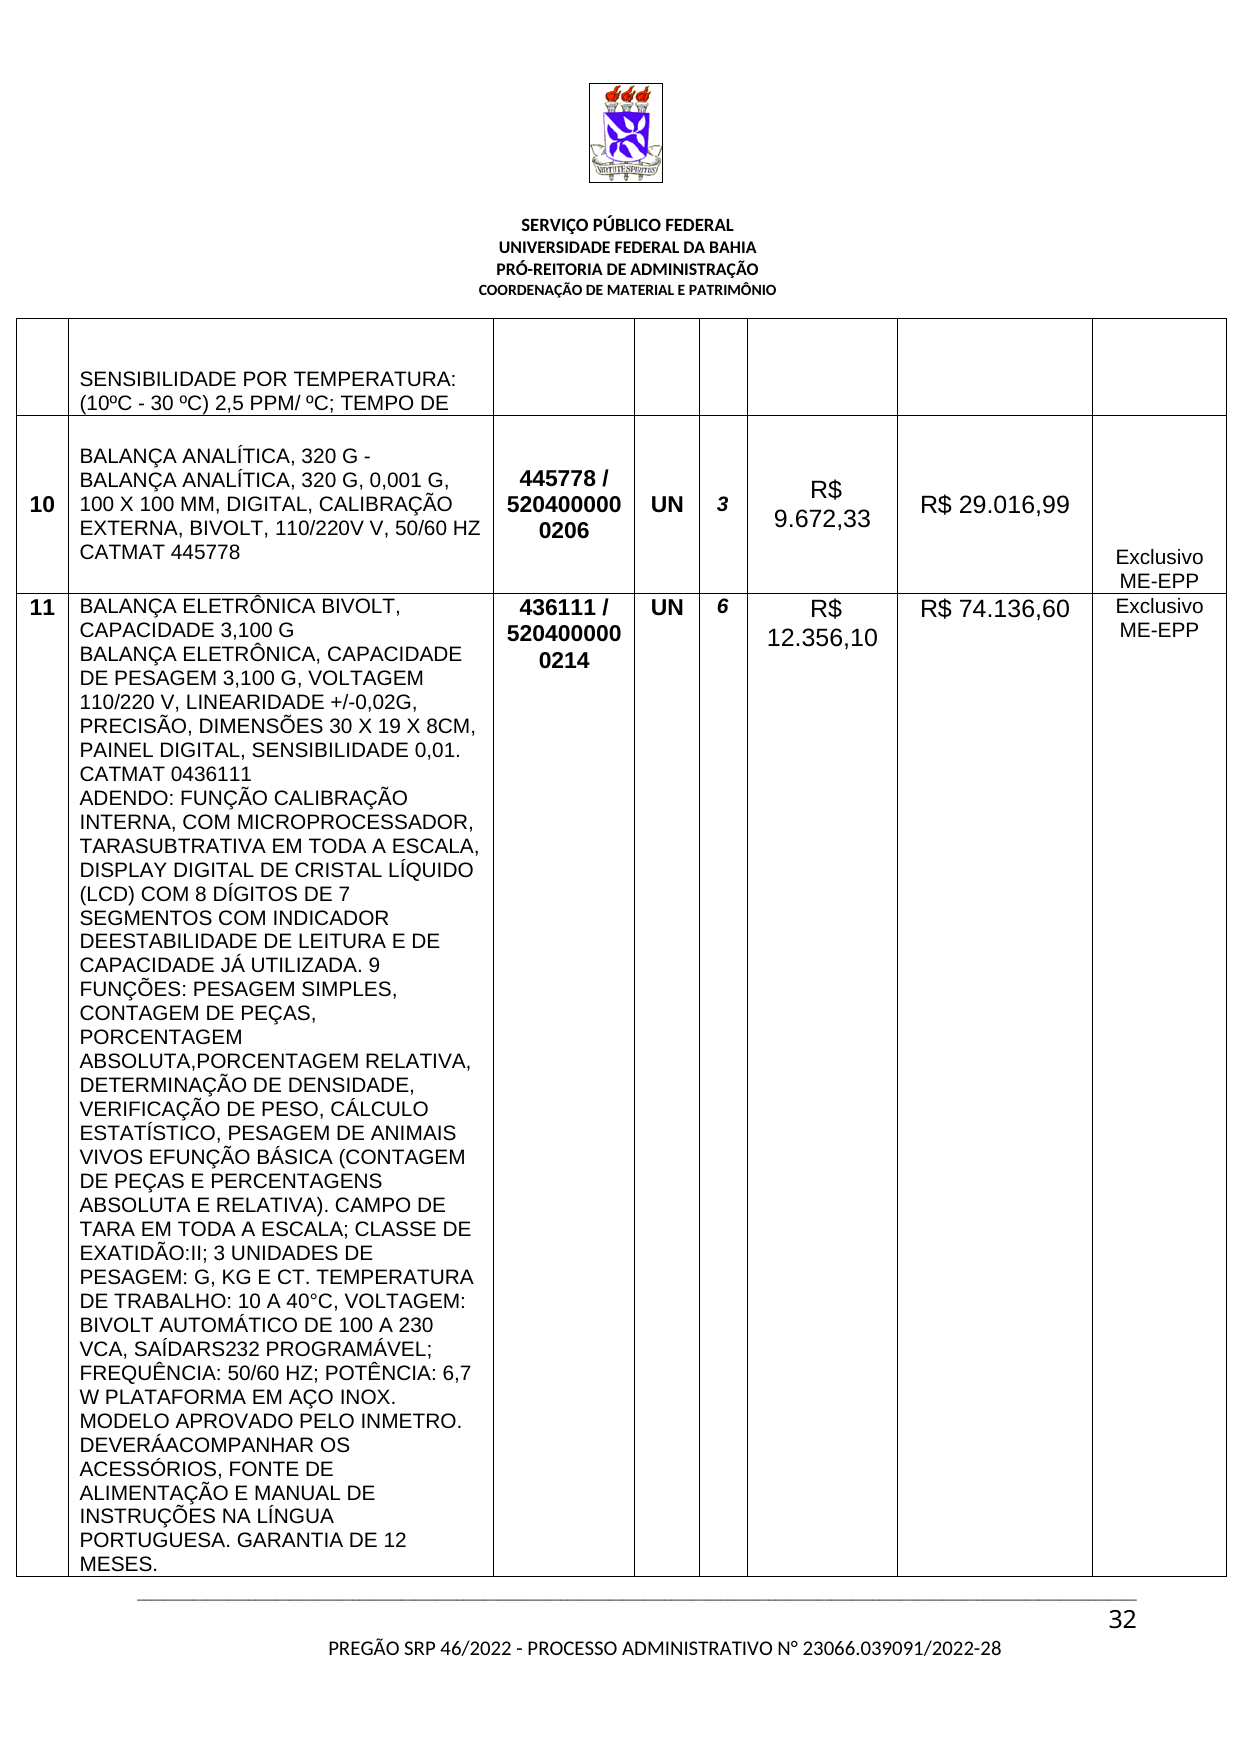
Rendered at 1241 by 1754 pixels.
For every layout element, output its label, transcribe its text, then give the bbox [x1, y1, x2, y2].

table_cell BALANÇA ANALÍTICA, 320 G - BALANÇA ANALÍTICA, 320 G, 0,001 G, 100 X 100 MM, DIGITAL, CALIBRAÇÃO EXTERNA, BIVOLT, 110/220V V, 50/60 HZ CATMAT 445778 [69, 416, 493, 593]
table_cell [1227, 415, 1239, 446]
table_cell [1227, 318, 1239, 415]
table_cell [1227, 446, 1239, 593]
table_cell 436111 / 5204000000214 [494, 594, 634, 1576]
table_cell R$ 9.672,33 [748, 416, 897, 593]
table_cell UN [635, 416, 699, 593]
table_cell R$ 29.016,99 [898, 416, 1092, 593]
table_cell [1227, 624, 1239, 1576]
table_cell 3 [700, 416, 747, 593]
table_cell 11 [17, 594, 68, 1576]
table_cell 445778 / 5204000000206 [494, 416, 634, 593]
table_cell R$ 12.356,10 [748, 594, 897, 1576]
table_cell UN [635, 594, 699, 1576]
picture [590, 84, 662, 182]
table_cell 10 [17, 416, 68, 593]
table_cell [1227, 593, 1239, 624]
table_cell BALANÇA ELETRÔNICA BIVOLT, CAPACIDADE 3,100 G BALANÇA ELETRÔNICA, CAPACIDADE DE PESAGEM 3,100 G, VOLTAGEM 110/220 V, LINEARIDADE +/-0,02G, PRECISÃO, DIMENSÕES 30 X 19 X 8CM, PAINEL DIGITAL, SENSIBILIDADE 0,01. CATMAT 0436111 ADENDO: FUNÇÃO CALIBRAÇÃO INTERNA, COM MICROPROCESSADOR, TARASUBTRATIVA EM TODA A ESCALA, DISPLAY DIGITAL DE CRISTAL LÍQUIDO (LCD) COM 8 DÍGITOS DE 7 SEGMENTOS COM INDICADOR DEESTABILIDADE DE LEITURA E DE CAPACIDADE JÁ UTILIZADA. 9 FUNÇÕES: PESAGEM SIMPLES, CONTAGEM DE PEÇAS, PORCENTAGEM ABSOLUTA,PORCENTAGEM RELATIVA, DETERMINAÇÃO DE DENSIDADE, VERIFICAÇÃO DE PESO, CÁLCULO ESTATÍSTICO, PESAGEM DE ANIMAIS VIVOS EFUNÇÃO BÁSICA (CONTAGEM DE PEÇAS E PERCENTAGENS ABSOLUTA E RELATIVA). CAMPO DE TARA EM TODA A ESCALA; CLASSE DE EXATIDÃO:II; 3 UNIDADES DE PESAGEM: G, KG E CT. TEMPERATURA DE TRABALHO: 10 A 40°C, VOLTAGEM: BIVOLT AUTOMÁTICO DE 100 A 230 VCA, SAÍDARS232 PROGRAMÁVEL; FREQUÊNCIA: 50/60 HZ; POTÊNCIA: 6,7 W PLATAFORMA EM AÇO INOX. MODELO APROVADO PELO INMETRO. DEVERÁACOMPANHAR OS ACESSÓRIOS, FONTE DE ALIMENTAÇÃO E MANUAL DE INSTRUÇÕES NA LÍNGUA PORTUGUESA. GARANTIA DE 12 MESES. CATMAT: 436111 [69, 594, 493, 1576]
table_cell Exclusivo ME-EPP [1093, 416, 1226, 593]
table_cell Exclusivo ME-EPP [1093, 594, 1226, 1576]
table_cell R$ 74.136,60 [898, 594, 1092, 1576]
table_cell 6 [700, 594, 747, 1576]
